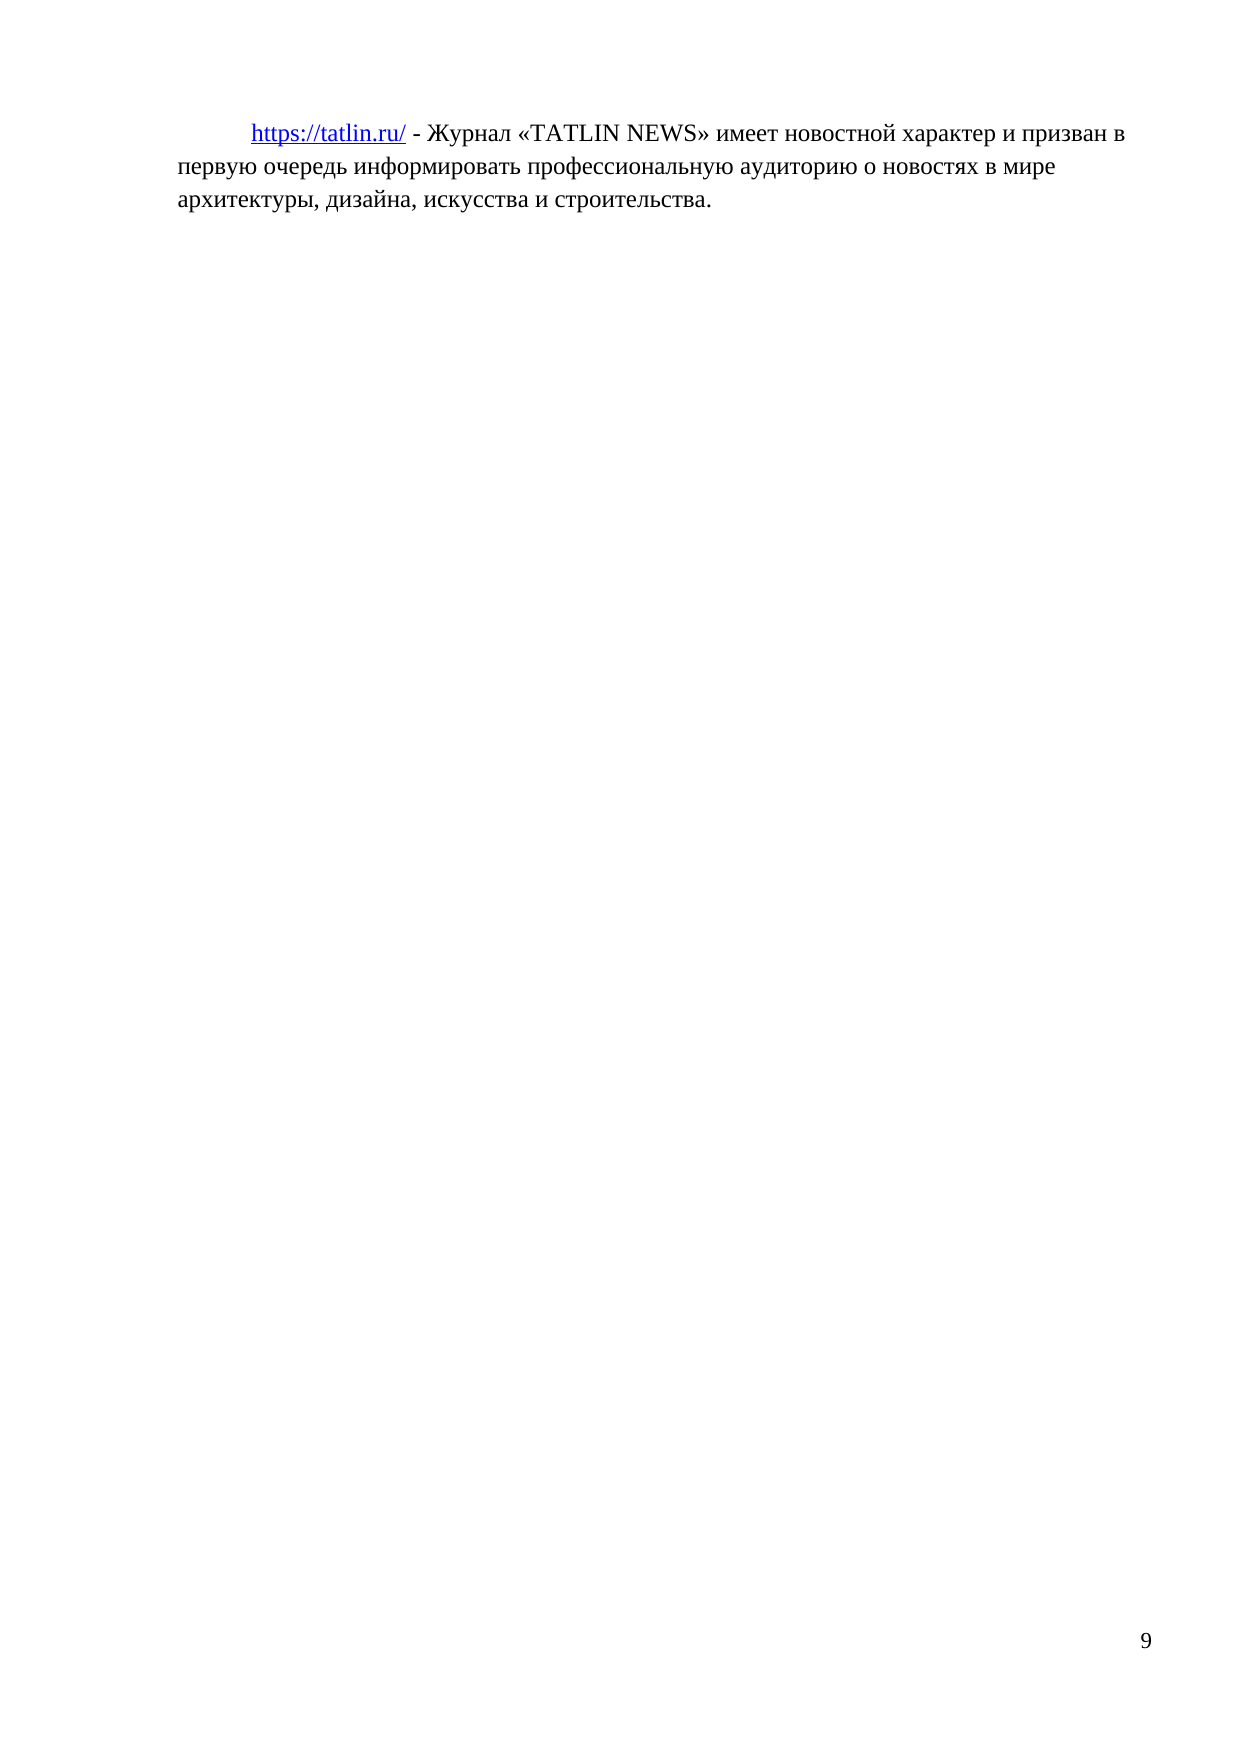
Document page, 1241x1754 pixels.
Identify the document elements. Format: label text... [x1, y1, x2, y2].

text https://tatlin.ru/ - Журнал «TATLIN NEWS» имеет новостной характер и призван в первую очередь информировать профессиональную аудиторию о новостях в мире архитектуры, дизайна, искусства и строительства. [177, 118, 1152, 213]
